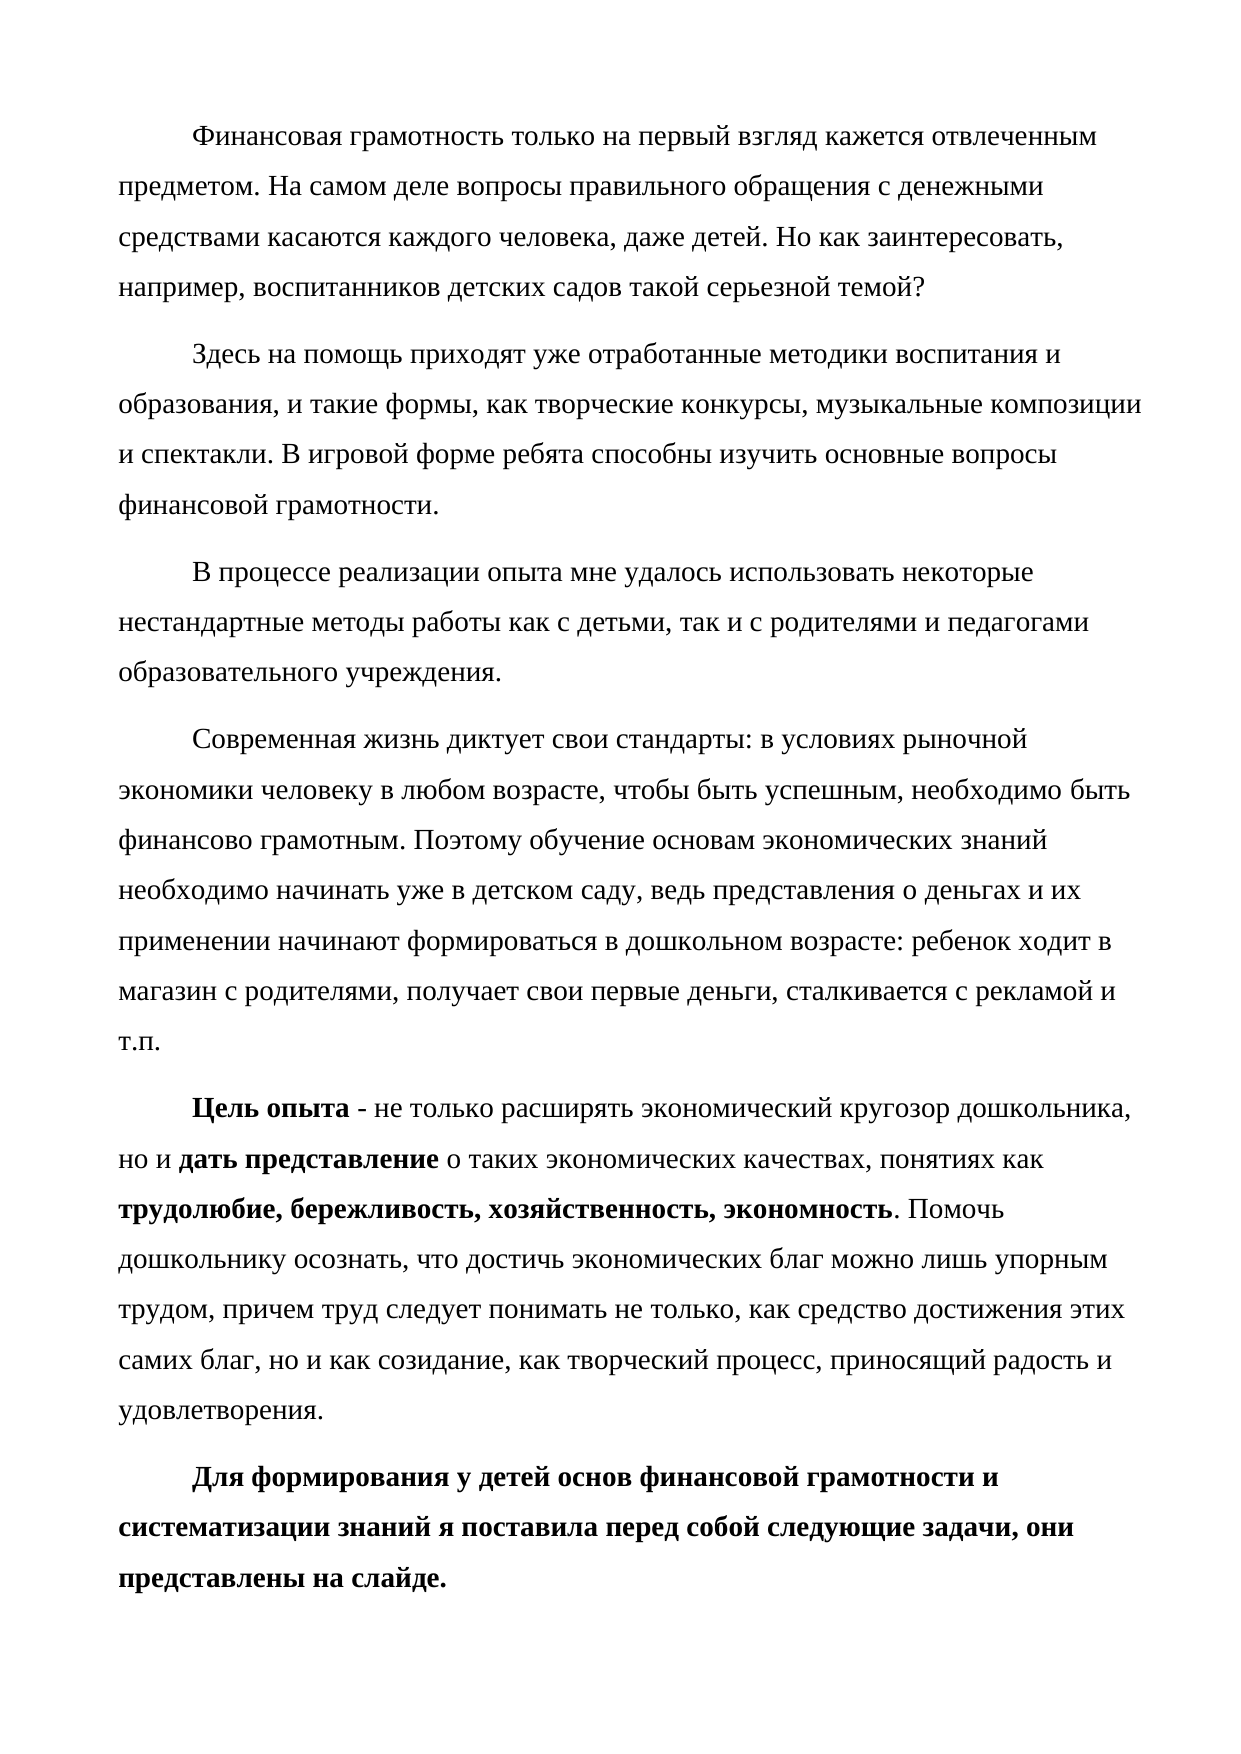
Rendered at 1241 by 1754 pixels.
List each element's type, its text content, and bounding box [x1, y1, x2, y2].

text Финансовая грамотность только на первый взгляд кажется отвлеченным предметом. На самом деле вопросы правильного обращения с денежными средствами касаются каждого человека, даже детей. Но как заинтересовать, например, воспитанников детских садов такой серьезной темой? [118, 118, 1152, 303]
text Для формирования у детей основ финансовой грамотности и систематизации знаний я поставила перед собой следующие задачи, они представлены на слайде. [118, 1459, 1152, 1593]
text Здесь на помощь приходят уже отработанные методики воспитания и образования, и такие формы, как творческие конкурсы, музыкальные композиции и спектакли. В игровой форме ребята способны изучить основные вопросы финансовой грамотности. [118, 336, 1152, 521]
text В процессе реализации опыта мне удалось использовать некоторые нестандартные методы работы как с детьми, так и с родителями и педагогами образовательного учреждения. [118, 554, 1152, 688]
text Цель опыта - не только расширять экономический кругозор дошкольника, но и дать представление о таких экономических качествах, понятиях как трудолюбие, бережливость, хозяйственность, экономность. Помочь дошкольнику осознать, что достичь экономических благ можно лишь упорным трудом, причем труд следует понимать не только, как средство достижения этих самих благ, но и как созидание, как творческий процесс, приносящий радость и удовлетворения. [118, 1090, 1152, 1426]
text Современная жизнь диктует свои стандарты: в условиях рыночной экономики человеку в любом возрасте, чтобы быть успешным, необходимо быть финансово грамотным. Поэтому обучение основам экономических знаний необходимо начинать уже в детском саду, ведь представления о деньгах и их применении начинают формироваться в дошкольном возрасте: ребенок ходит в магазин с родителями, получает свои первые деньги, сталкивается с рекламой и т.п. [118, 722, 1152, 1057]
